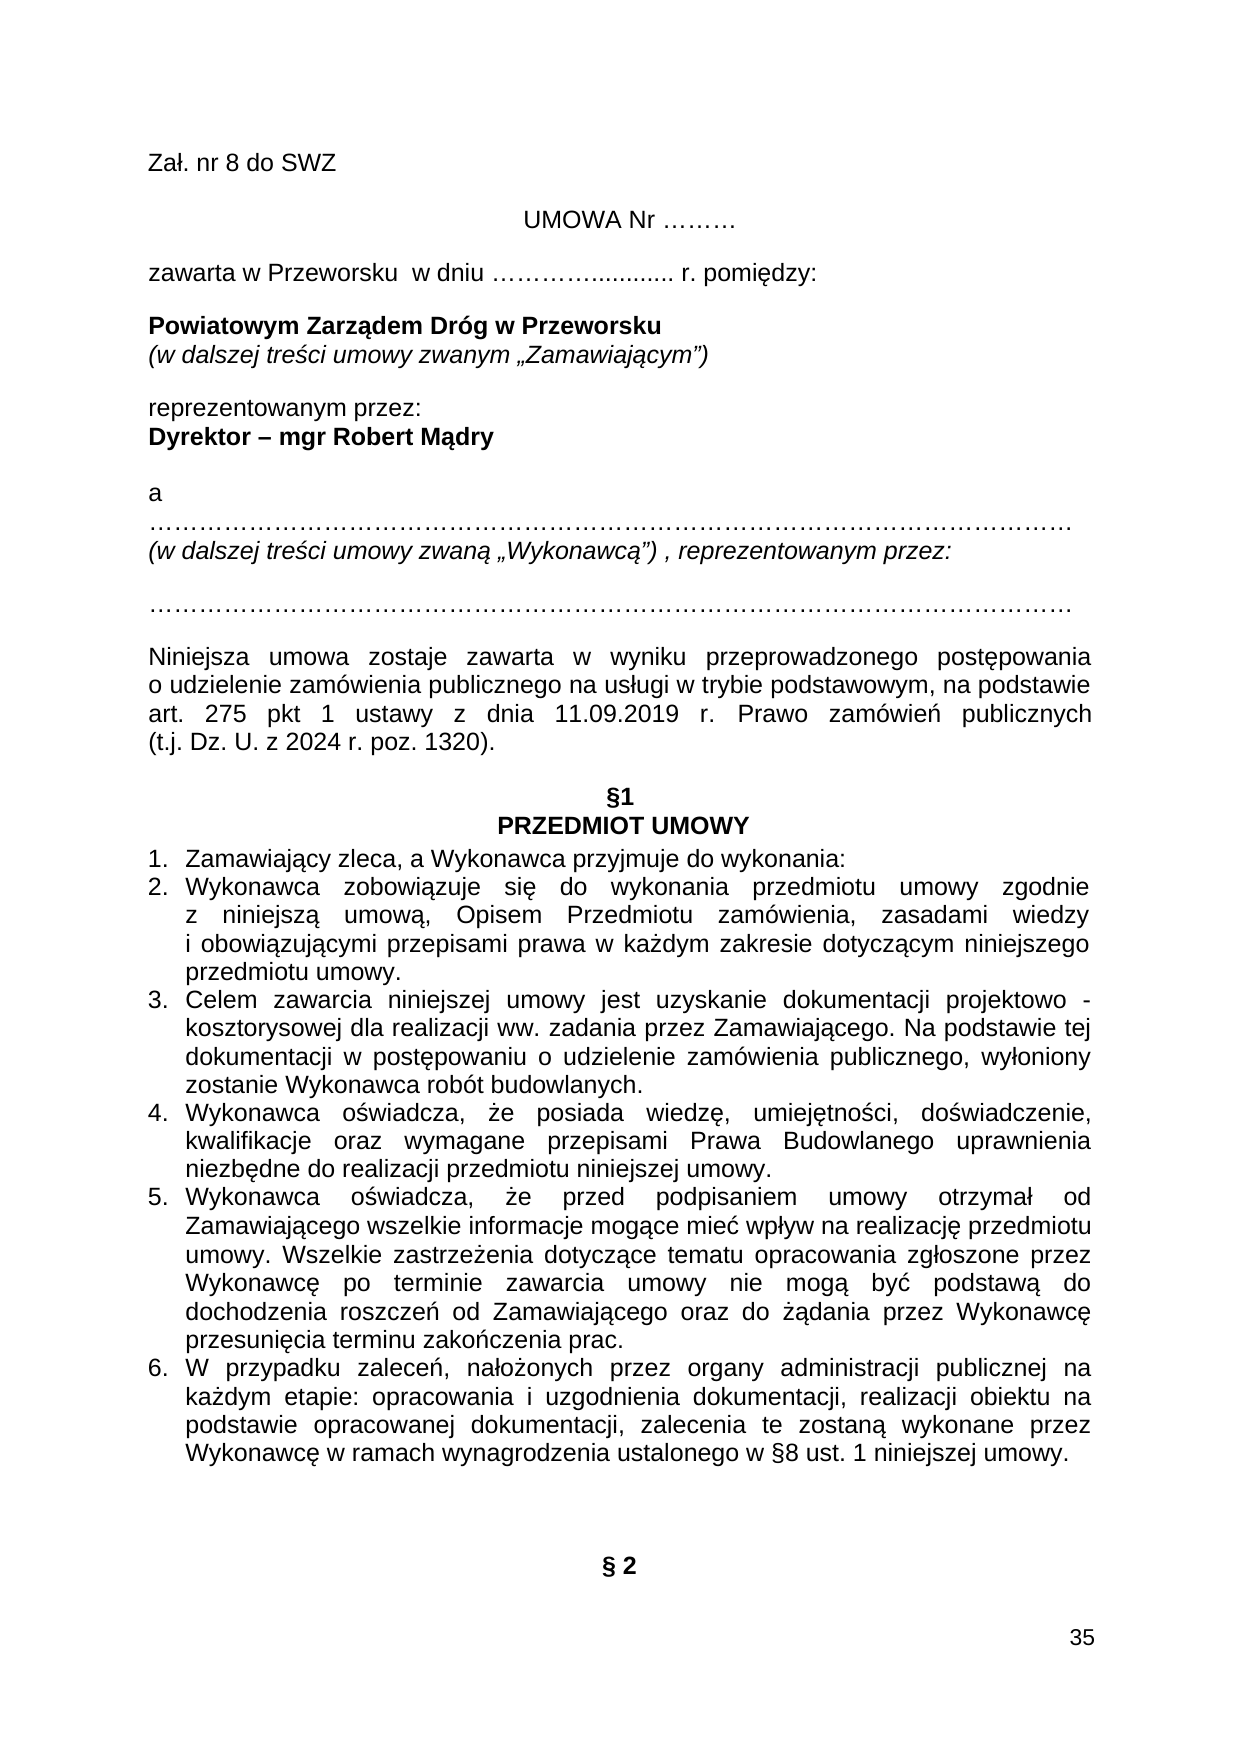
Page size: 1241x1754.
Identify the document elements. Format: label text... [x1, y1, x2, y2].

text Powiatowym Zarządem Dróg w Przeworsku [148, 312, 1041, 340]
text ………………………………………………………………………………………………… [148, 507, 1093, 536]
text PRZEDMIOT UMOWY [154, 811, 1093, 840]
list Wykonawca oświadcza, że posiada wiedzę, umiejętności, doświadczenie, kwalifikacje oraz wymagane przepisami Prawa Budowlanego uprawnienia niezbędne do realizacji przedmiotu niniejszej umowy. [148, 1098, 1093, 1183]
text Zał. nr 8 do SWZ [148, 148, 1093, 176]
text zawarta w Przeworsku w dniu …………............ r. pomiędzy: [148, 258, 1093, 287]
text reprezentowanym przez: [148, 393, 1093, 422]
list Wykonawca zobowiązuje się do wykonania przedmiotu umowy zgodnie z niniejszą umową, Opisem Przedmiotu zamówienia, zasadami wiedzy i obowiązującymi przepisami prawa w każdym zakresie dotyczącym niniejszego przedmiotu umowy. [148, 873, 1091, 986]
text § 2 [148, 1551, 1091, 1580]
text Dyrektor – mgr Robert Mądry [148, 423, 749, 451]
text a [148, 479, 749, 507]
text (w dalszej treści umowy zwaną „Wykonawcą”) , reprezentowanym przez: [148, 536, 1093, 565]
list Zamawiający zleca, a Wykonawca przyjmuje do wykonania: [148, 844, 1093, 873]
text ………………………………………………………………………………………………… [148, 589, 1093, 618]
text §1 [148, 782, 1093, 811]
text (w dalszej treści umowy zwanym „Zamawiającym”) [148, 340, 1093, 369]
text Niniejsza umowa zostaje zawarta w wyniku przeprowadzonego postępowania o udzielenie zamówienia publicznego na usługi w trybie podstawowym, na podstawie art. 275 pkt 1 ustawy z dnia 11.09.2019 r. Prawo zamówień publicznych (t.j. Dz. U. z 2024 r. poz. 1320). [148, 643, 1093, 756]
list W przypadku zaleceń, nałożonych przez organy administracji publicznej na każdym etapie: opracowania i uzgodnienia dokumentacji, realizacji obiektu na podstawie opracowanej dokumentacji, zalecenia te zostaną wykonane przez Wykonawcę w ramach wynagrodzenia ustalonego w §8 ust. 1 niniejszej umowy. [148, 1354, 1093, 1467]
list Celem zawarcia niniejszej umowy jest uzyskanie dokumentacji projektowo - kosztorysowej dla realizacji ww. zadania przez Zamawiającego. Na podstawie tej dokumentacji w postępowaniu o udzielenie zamówienia publicznego, wyłoniony zostanie Wykonawca robót budowlanych. [148, 986, 1093, 1098]
text UMOWA Nr ……… [523, 205, 1093, 234]
list Wykonawca oświadcza, że przed podpisaniem umowy otrzymał od Zamawiającego wszelkie informacje mogące mieć wpływ na realizację przedmiotu umowy. Wszelkie zastrzeżenia dotyczące tematu opracowania zgłoszone przez Wykonawcę po terminie zawarcia umowy nie mogą być podstawą do dochodzenia roszczeń od Zamawiającego oraz do żądania przez Wykonawcę przesunięcia terminu zakończenia prac. [148, 1183, 1093, 1354]
